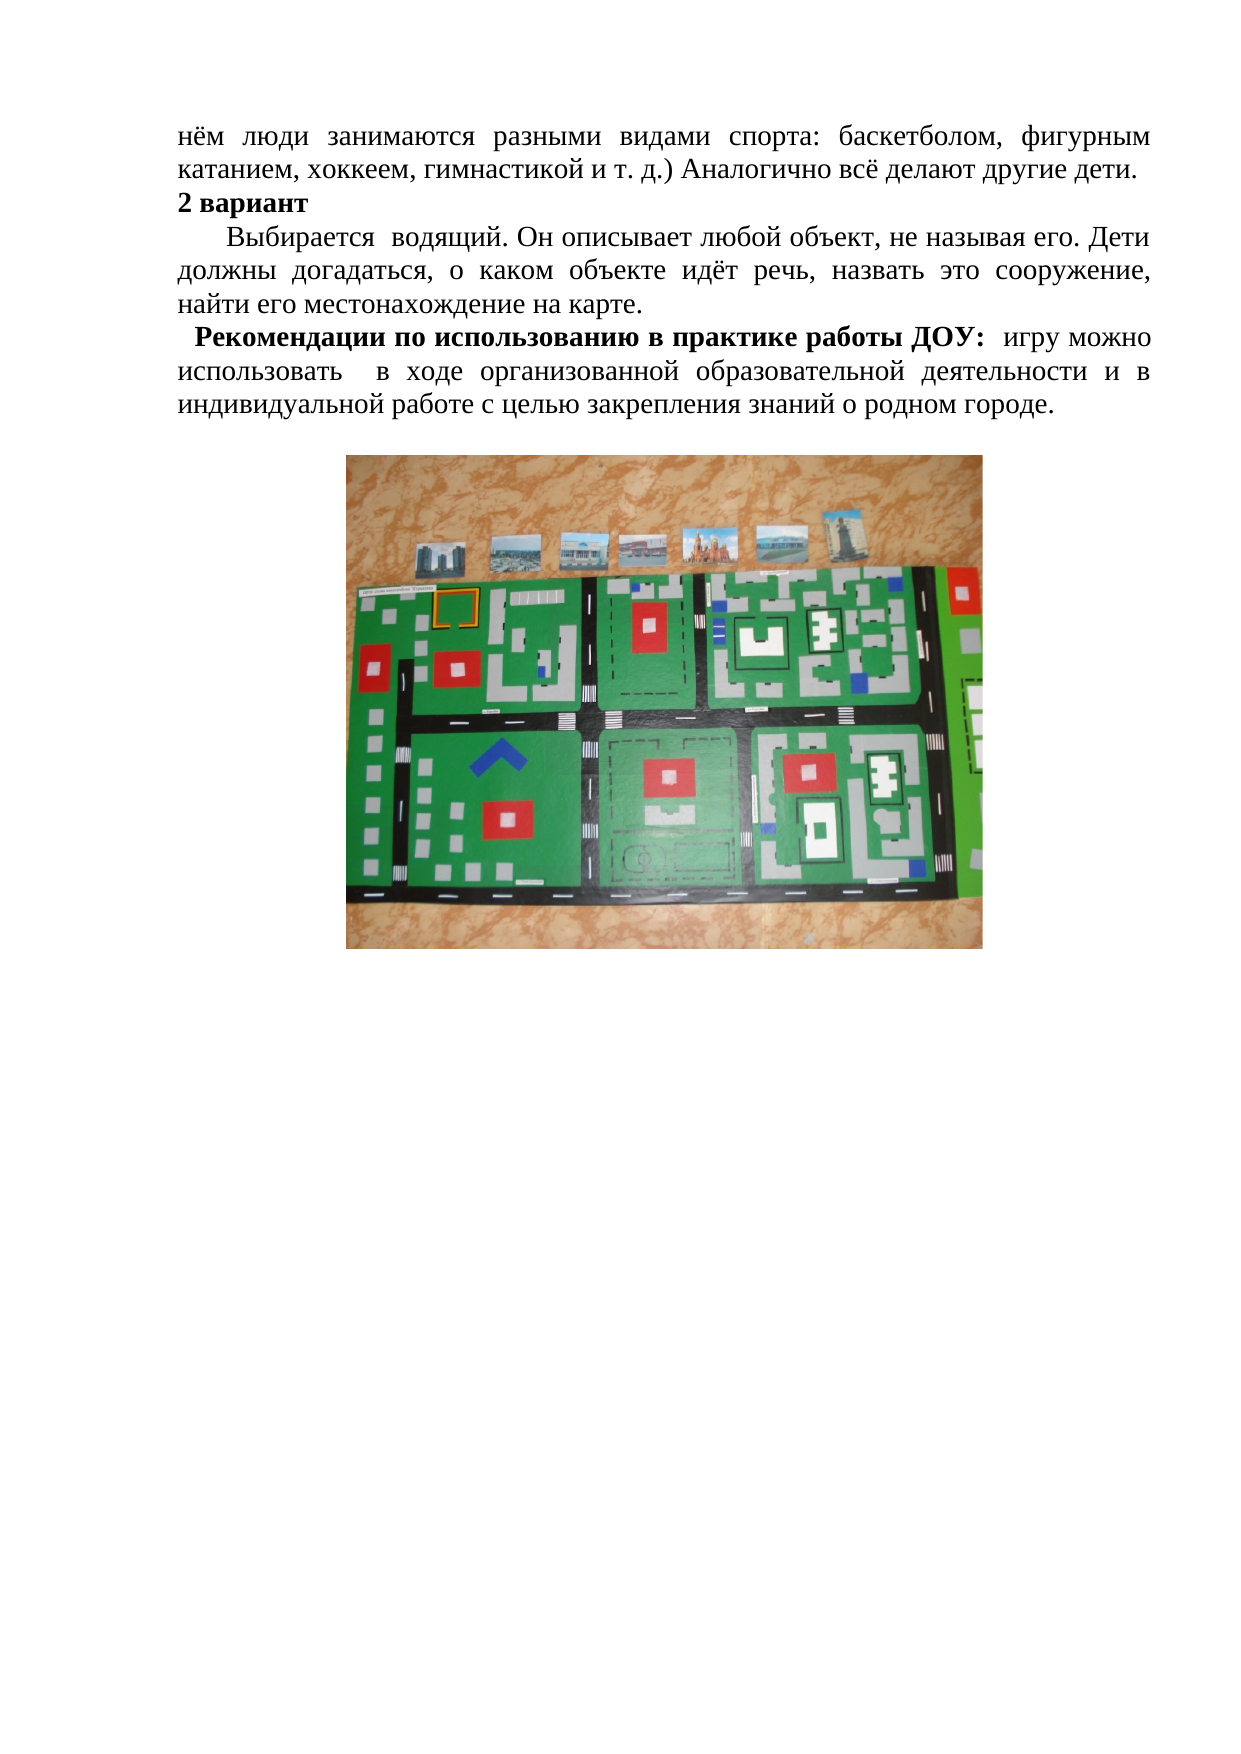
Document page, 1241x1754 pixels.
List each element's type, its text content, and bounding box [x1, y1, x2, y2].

text Рекомендации по использованию в практике работы ДОУ: игру можно использовать в ходе организованной образовательной деятельности и в индивидуальной работе с целью закрепления знаний о родном городе. [177, 319, 1152, 420]
text Выбирается водящий. Он описывает любой объект, не называя его. Дети должны догадаться, о каком объекте идёт речь, назвать это сооружение, найти его местонахождение на карте. [177, 219, 1152, 319]
picture [346, 455, 983, 949]
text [177, 118, 1152, 185]
text 2 вариант [177, 185, 1152, 219]
